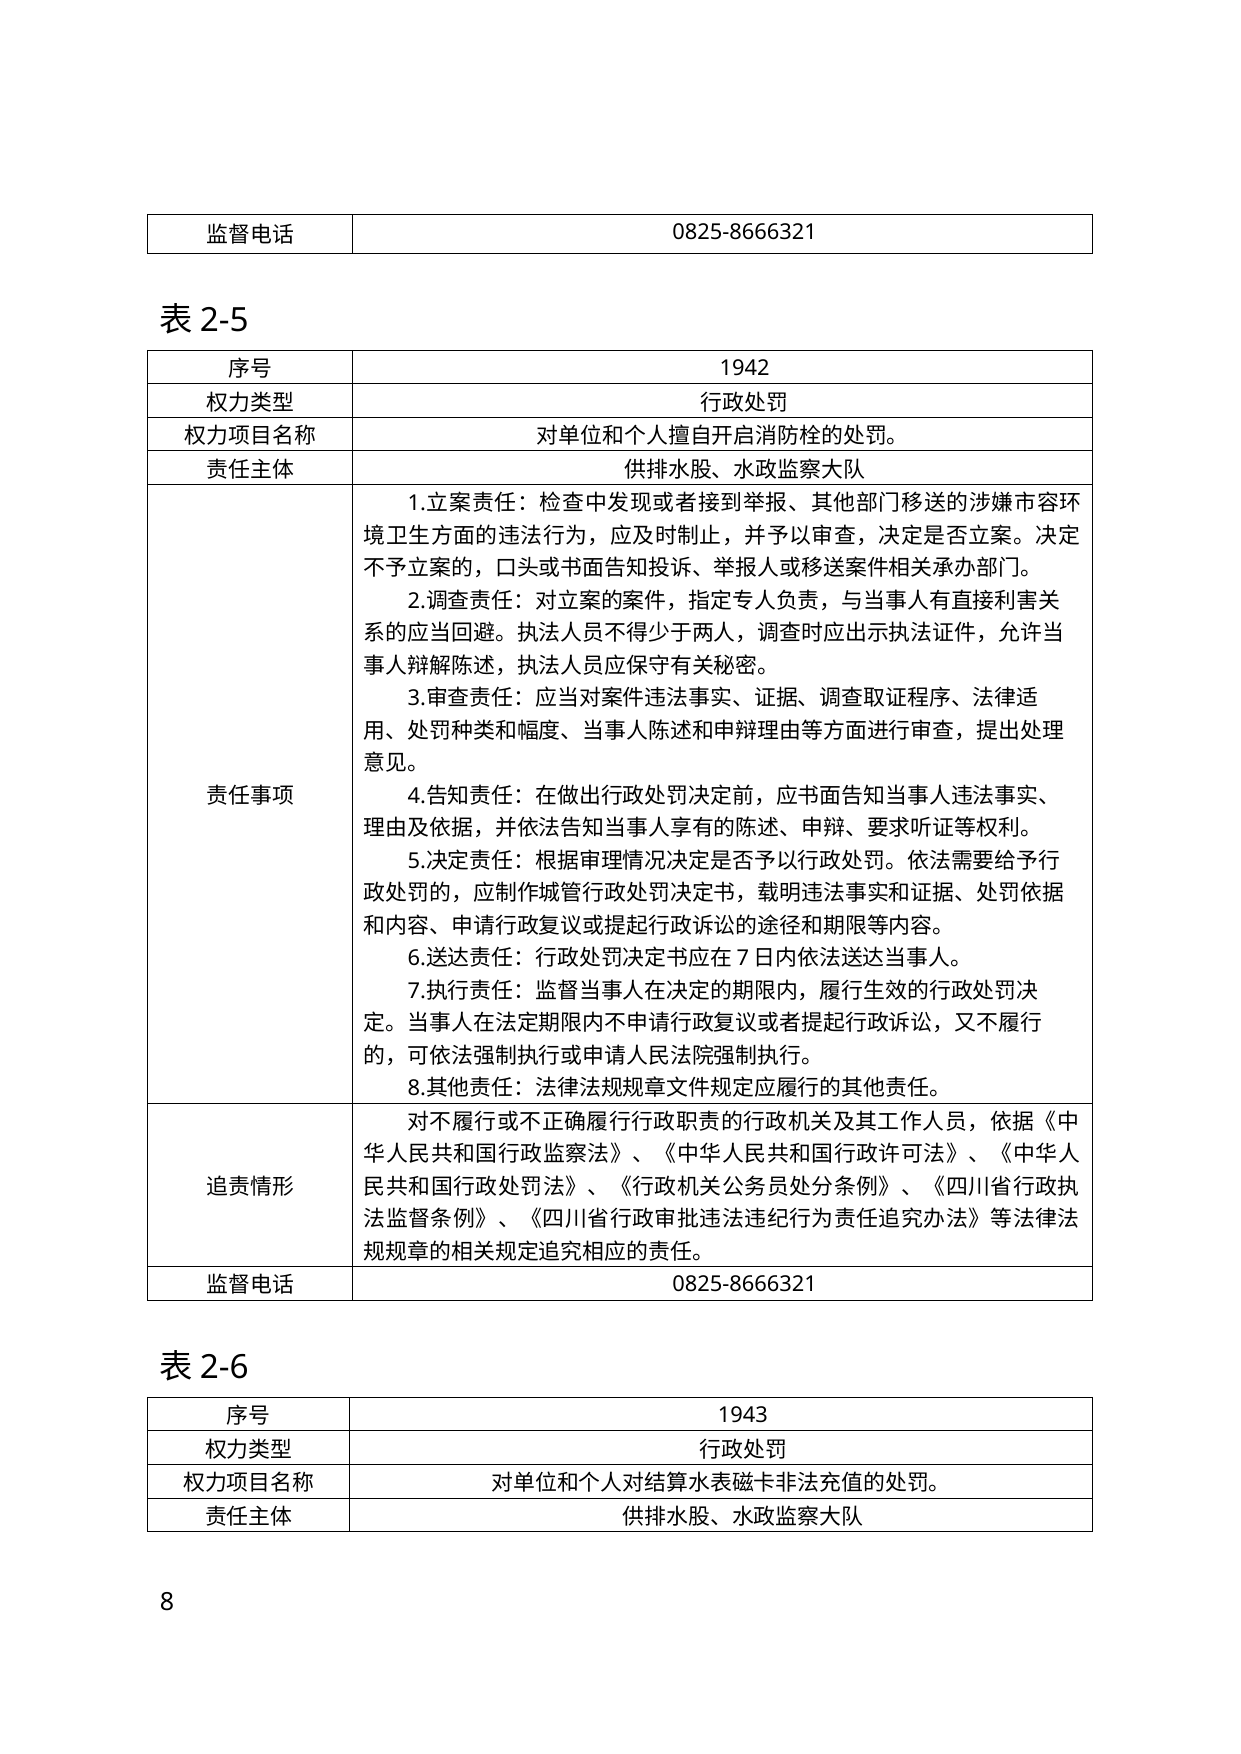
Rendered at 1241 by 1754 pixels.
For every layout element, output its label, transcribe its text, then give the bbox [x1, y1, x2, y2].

table_cell 责任事项 [148, 485, 352, 1102]
table_cell 0825-8666321 [353, 215, 1092, 252]
table_cell 权力项目名称 [148, 418, 352, 450]
table_cell 对单位和个人对结算水表磁卡非法充值的处罚。 [350, 1465, 1092, 1497]
text 表2-5 [159, 285, 1081, 350]
table_cell 权力类型 [148, 1431, 349, 1464]
table_header 序号 [148, 351, 352, 383]
table_cell 监督电话 [148, 1267, 352, 1299]
table_header 1942 [353, 351, 1092, 383]
table_cell 供排水股、水政监察大队 [350, 1499, 1092, 1531]
table_cell 监督电话 [148, 215, 352, 252]
table_cell 权力类型 [148, 384, 352, 417]
table_cell 对单位和个人擅自开启消防栓的处罚。 [353, 418, 1092, 450]
table_header 序号 [148, 1398, 349, 1430]
table_cell 0825-8666321 [353, 1267, 1092, 1299]
table_cell 责任主体 [148, 1499, 349, 1531]
table_cell 行政处罚 [353, 384, 1092, 417]
table_header 1943 [350, 1398, 1092, 1430]
table_cell 责任主体 [148, 451, 352, 484]
table_cell 权力项目名称 [148, 1465, 349, 1497]
text 表2-6 [159, 1332, 1081, 1397]
table_cell 追责情形 [148, 1104, 352, 1266]
table_cell 对不履行或不正确履行行政职责的行政机关及其工作人员，依据《中华人民共和国行政监察法》、《中华人民共和国行政许可法》、《中华人民共和国行政处罚法》、《行政机关公务员处分条例》、《四川省行政执法监督条例》、《四川省行政审批违法违纪行为责任追究办法》等法律法规规章的相关规定追究相应的责任。 [353, 1104, 1092, 1266]
table_cell 供排水股、水政监察大队 [353, 451, 1092, 484]
table_cell 行政处罚 [350, 1431, 1092, 1464]
